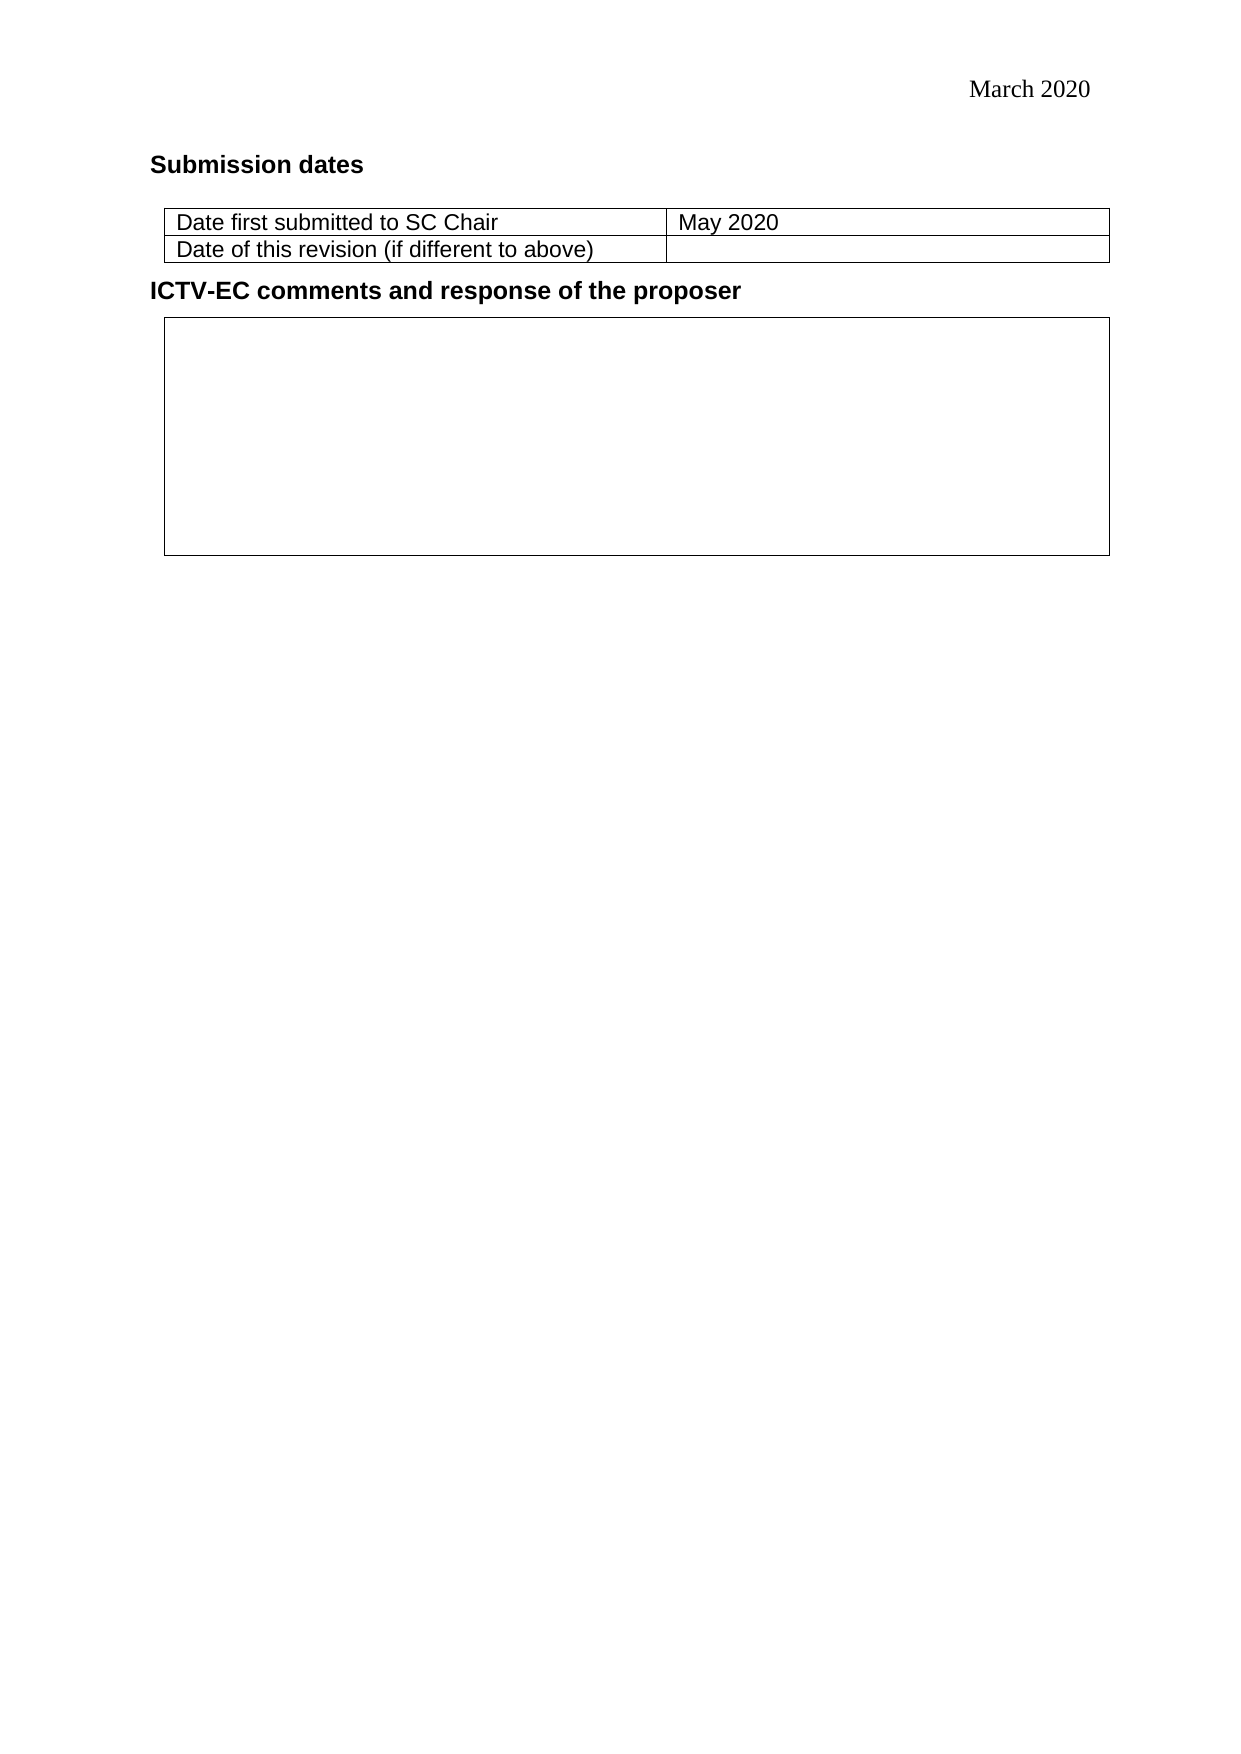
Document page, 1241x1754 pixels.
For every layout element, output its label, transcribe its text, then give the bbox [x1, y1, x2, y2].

table_cell Date of this revision (if different to above) [165, 236, 666, 262]
table_header Date first submitted to SC Chair [165, 209, 666, 235]
text ICTV-EC comments and response of the proposer [150, 276, 1090, 304]
text Submission dates [150, 150, 1090, 179]
table_cell [667, 236, 1109, 262]
table_header May 2020 [667, 209, 1109, 235]
table_header [165, 318, 1109, 555]
